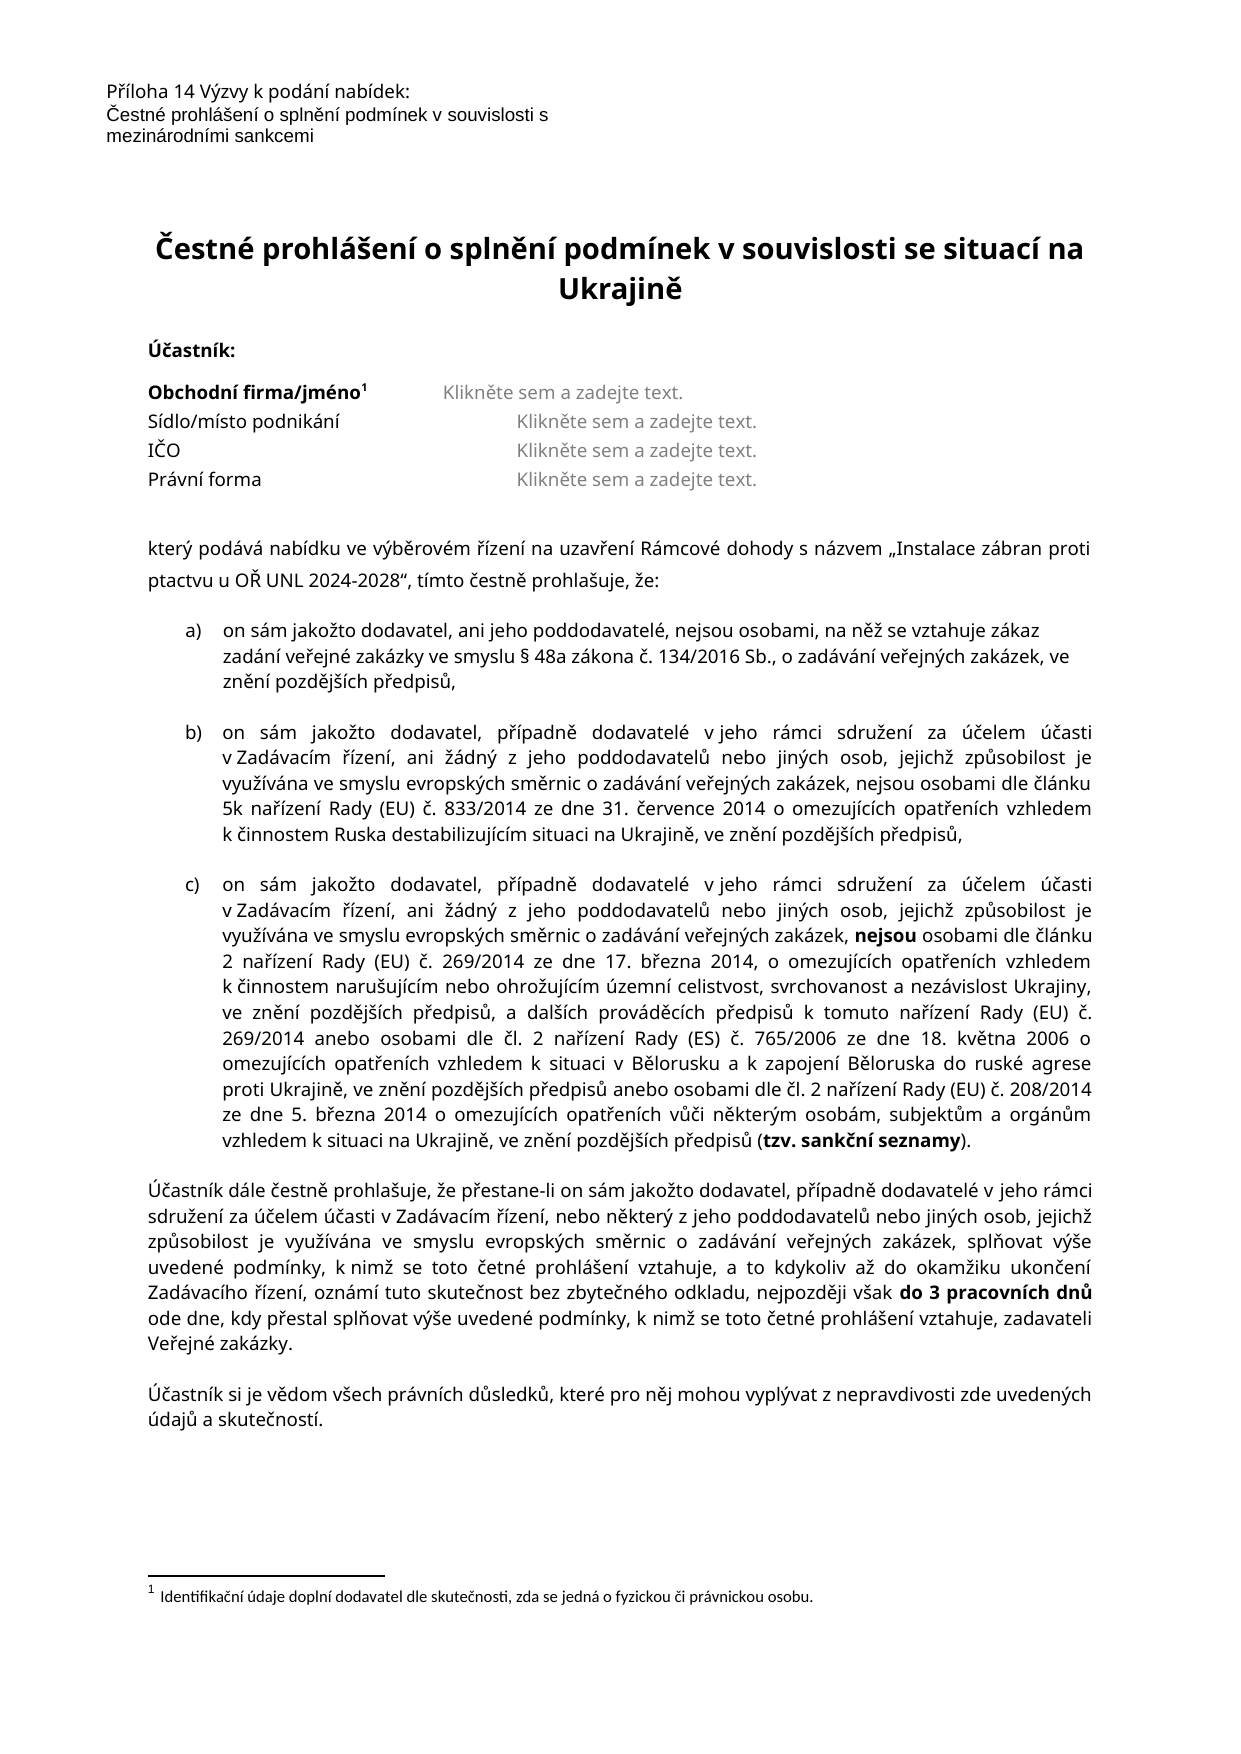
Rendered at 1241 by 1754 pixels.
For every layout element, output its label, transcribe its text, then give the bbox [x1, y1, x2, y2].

text který podává nabídku ve výběrovém řízení na uzavření Rámcové dohody s názvem „Instalace zábran proti ptactvu u OŘ UNL 2024-2028“, tímto čestně prohlašuje, že: [148, 530, 1093, 592]
text Obchodní firma/jméno [148, 376, 1093, 405]
text Účastník: [148, 333, 1093, 364]
list on sám jakožto dodavatel, případně dodavatelé v jeho rámci sdružení za účelem účasti v Zadávacím řízení, ani žádný z jeho poddodavatelů nebo jiných osob, jejichž způsobilost je využívána ve smyslu evropských směrnic o zadávání veřejných zakázek, nejsou osobami dle článku 5k nařízení Rady (EU) č. 833/2014 ze dne 31. července 2014 o omezujících opatřeních vzhledem k činnostem Ruska destabilizujícím situaci na Ukrajině, ve znění pozdějších předpisů, [185, 719, 1093, 847]
list on sám jakožto dodavatel, ani jeho poddodavatelé, nejsou osobami, na něž se vztahuje zákaz zadání veřejné zakázky ve smyslu § 48a zákona č. 134/2016 Sb., o zadávání veřejných zakázek, ve znění pozdějších předpisů, [185, 617, 1093, 694]
text Právní forma [148, 463, 1093, 492]
text Sídlo/místo podnikání [148, 405, 1093, 434]
title Čestné prohlášení o splnění podmínek v souvislosti se situací na Ukrajině [148, 228, 1093, 308]
text IČO [148, 434, 1093, 463]
list on sám jakožto dodavatel, případně dodavatelé v jeho rámci sdružení za účelem účasti v Zadávacím řízení, ani žádný z jeho poddodavatelů nebo jiných osob, jejichž způsobilost je využívána ve smyslu evropských směrnic o zadávání veřejných zakázek, nejsou osobami dle článku 2 nařízení Rady (EU) č. 269/2014 ze dne 17. března 2014, o omezujících opatřeních vzhledem k činnostem narušujícím nebo ohrožujícím územní celistvost, svrchovanost a nezávislost Ukrajiny, ve znění pozdějších předpisů, a dalších prováděcích předpisů k tomuto nařízení Rady (EU) č. 269/2014 anebo osobami dle čl. 2 nařízení Rady (ES) č. 765/2006 ze dne 18. května 2006 o omezujících opatřeních vzhledem k situaci v Bělorusku a k zapojení Běloruska do ruské agrese proti Ukrajině, ve znění pozdějších předpisů anebo osobami dle čl. 2 nařízení Rady (EU) č. 208/2014 ze dne 5. března 2014 o omezujících opatřeních vůči některým osobám, subjektům a orgánům vzhledem k situaci na Ukrajině, ve znění pozdějších předpisů (tzv. sankční seznamy). [185, 872, 1093, 1152]
text Účastník si je vědom všech právních důsledků, které pro něj mohou vyplývat z nepravdivosti zde uvedených údajů a skutečností. [148, 1381, 1093, 1432]
text Účastník dále čestně prohlašuje, že přestane-li on sám jakožto dodavatel, případně dodavatelé v jeho rámci sdružení za účelem účasti v Zadávacím řízení, nebo některý z jeho poddodavatelů nebo jiných osob, jejichž způsobilost je využívána ve smyslu evropských směrnic o zadávání veřejných zakázek, splňovat výše uvedené podmínky, k nimž se toto četné prohlášení vztahuje, a to kdykoliv až do okamžiku ukončení Zadávacího řízení, oznámí tuto skutečnost bez zbytečného odkladu, nejpozději však do 3 pracovních dnů ode dne, kdy přestal splňovat výše uvedené podmínky, k nimž se toto četné prohlášení vztahuje, zadavateli Veřejné zakázky. [148, 1177, 1093, 1356]
